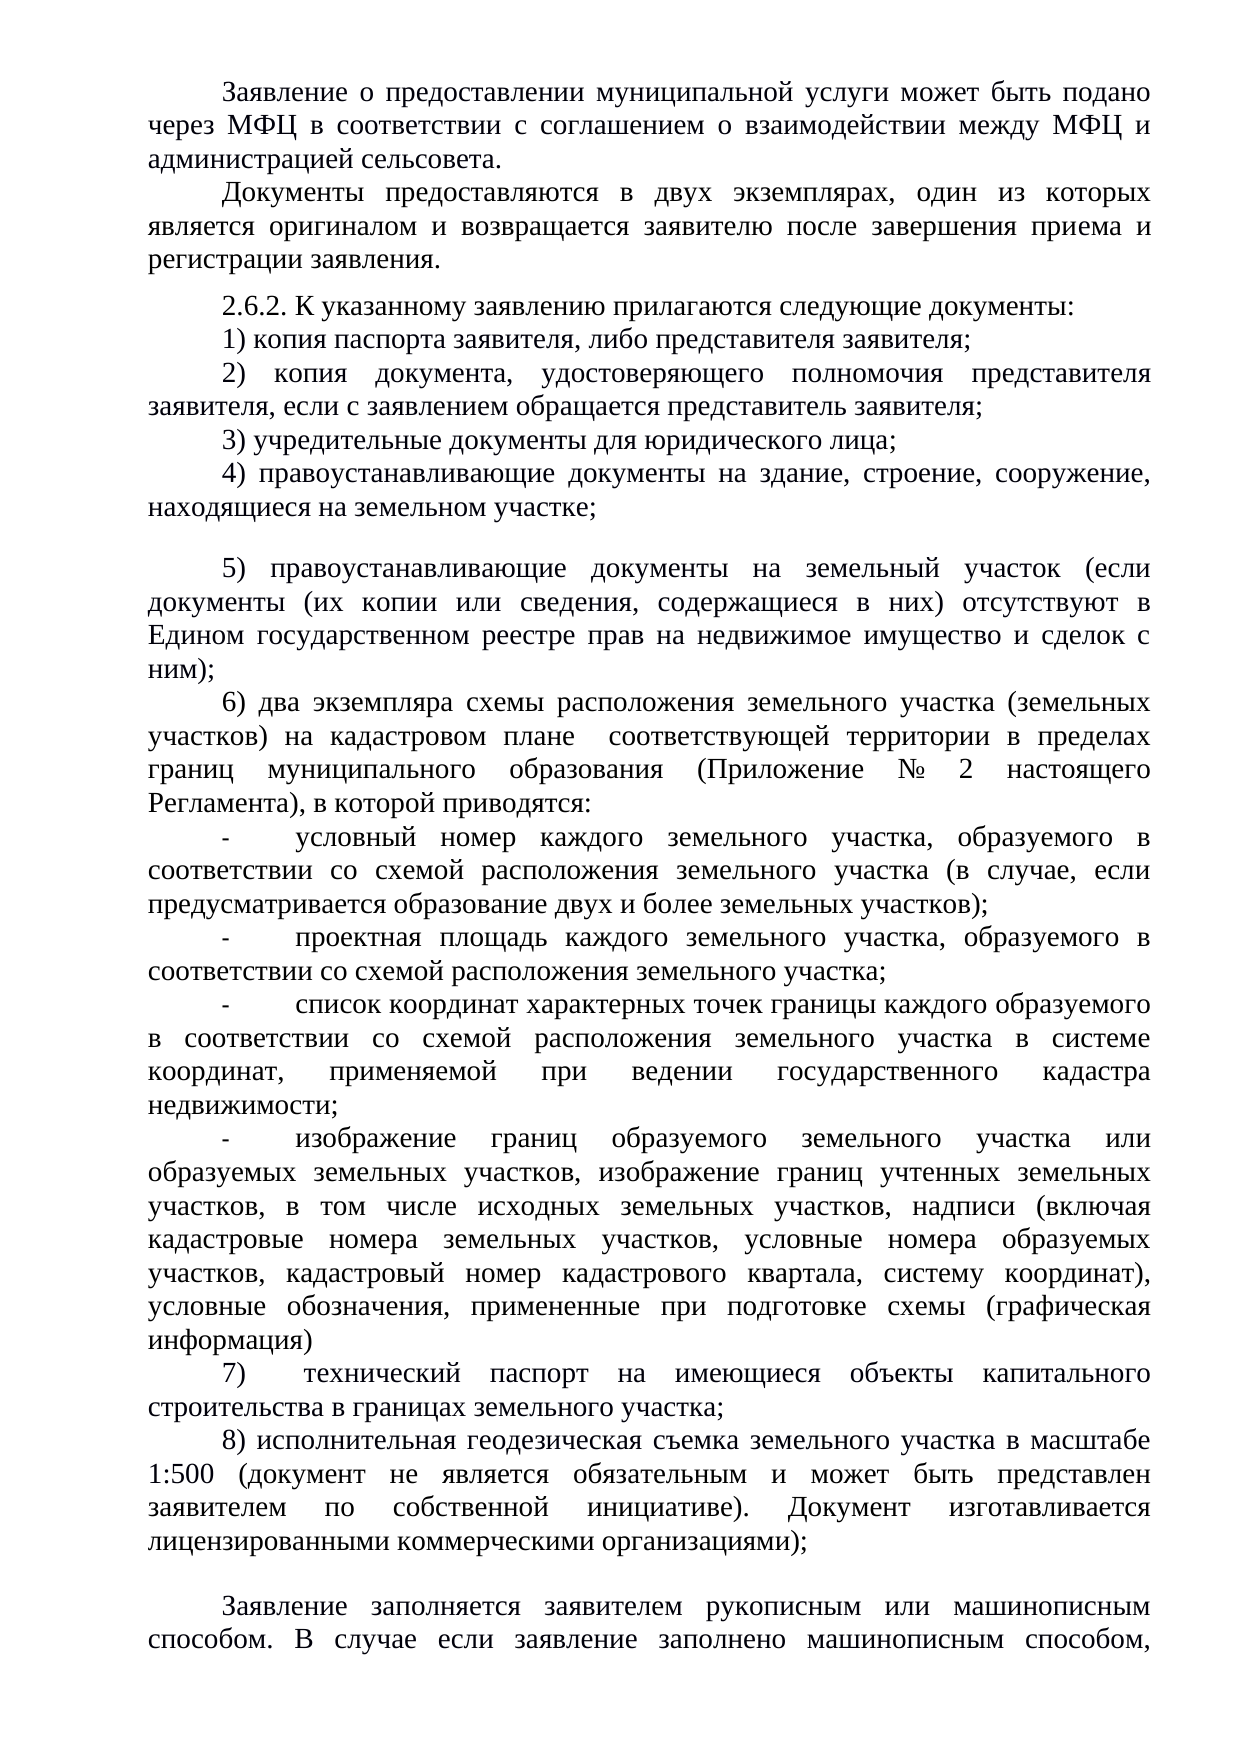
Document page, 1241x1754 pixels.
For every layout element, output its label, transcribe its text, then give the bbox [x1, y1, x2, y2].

text Заявление о предоставлении муниципальной услуги может быть подано через МФЦ в соответствии с соглашением о взаимодействии между МФЦ и администрацией сельсовета. [148, 74, 1152, 174]
list изображение границ образуемого земельного участка или образуемых земельных участков, изображение границ учтенных земельных участков, в том числе исходных земельных участков, надписи (включая кадастровые номера земельных участков, условные номера образуемых участков, кадастровый номер кадастрового квартала, систему координат), условные обозначения, примененные при подготовке схемы (графическая информация) [148, 1121, 1152, 1355]
text 8) исполнительная геодезическая съемка земельного участка в масштабе 1:500 (документ не является обязательным и может быть представлен заявителем по собственной инициативе). Документ изготавливается лицензированными коммерческими организациями); [148, 1422, 1152, 1557]
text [148, 1588, 1152, 1655]
text 2.6.2. К указанному заявлению прилагаются следующие документы: [148, 288, 1152, 321]
text 2) копия документа, удостоверяющего полномочия представителя заявителя, если с заявлением обращается представитель заявителя; [148, 355, 1152, 422]
list проектная площадь каждого земельного участка, образуемого в соответствии со схемой расположения земельного участка; [148, 919, 1152, 986]
text 7) технический паспорт на имеющиеся объекты капитального строительства в границах земельного участка; [148, 1355, 1152, 1422]
text 4) правоустанавливающие документы на здание, строение, сооружение, находящиеся на земельном участке; [148, 455, 1152, 522]
text 3) учредительные документы для юридического лица; [148, 422, 1152, 455]
text 5) правоустанавливающие документы на земельный участок (если документы (их копии или сведения, содержащиеся в них) отсутствуют в Едином государственном реестре прав на недвижимое имущество и сделок с ним); [148, 550, 1152, 684]
list условный номер каждого земельного участка, образуемого в соответствии со схемой расположения земельного участка (в случае, если предусматривается образование двух и более земельных участков); [148, 819, 1152, 919]
text Документы предоставляются в двух экземплярах, один из которых является оригиналом и возвращается заявителю после завершения приема и регистрации заявления. [148, 174, 1152, 275]
text 1) копия паспорта заявителя, либо представителя заявителя; [148, 321, 1152, 355]
text 6) два экземпляра схемы расположения земельного участка (земельных участков) на кадастровом плане соответствующей территории в пределах границ муниципального образования (Приложение № 2 настоящего Регламента), в которой приводятся: [148, 684, 1152, 819]
list список координат характерных точек границы каждого образуемого в соответствии со схемой расположения земельного участка в системе координат, применяемой при ведении государственного кадастра недвижимости; [148, 986, 1152, 1121]
